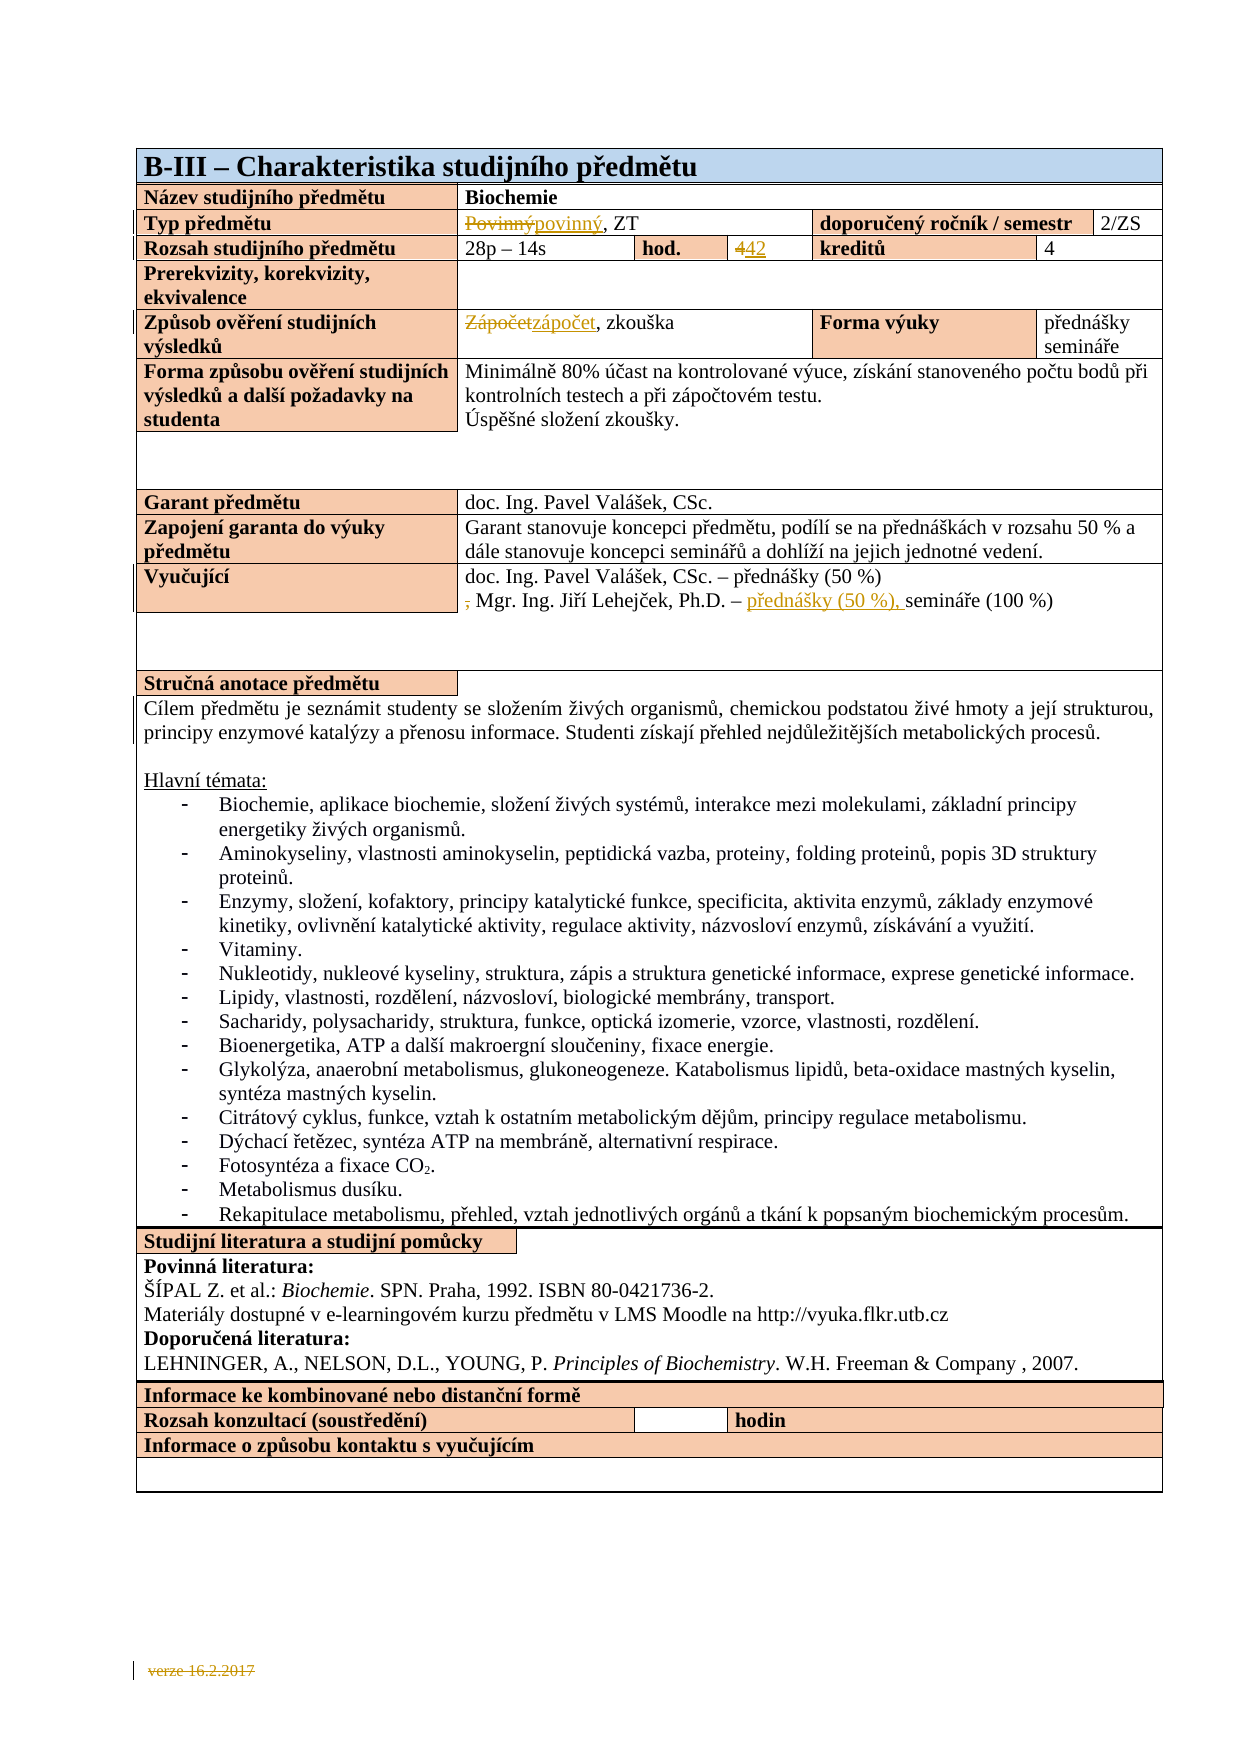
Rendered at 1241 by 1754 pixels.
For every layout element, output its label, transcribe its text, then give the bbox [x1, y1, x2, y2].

table_cell Zapojení garanta do výuky předmětu [137, 515, 457, 563]
table_cell Garant předmětu [137, 490, 457, 514]
table_cell doporučený ročník / semestr [813, 210, 1093, 234]
table_cell Povinná literatura: ŠÍPAL Z. et al.: Biochemie. SPN. Praha, 1992. ISBN 80-0421736-2. Materiály dostupné v e-learningovém kurzu předmětu v LMS Moodle na http://vyuka.flkr.utb.cz Doporučená literatura: LEHNINGER, A., NELSON, D.L., YOUNG, P. Principles of Biochemistry. W.H. Freeman & Company , 2007. [137, 1253, 1162, 1380]
table_cell [137, 612, 1162, 670]
table_cell 28p – 14s [458, 236, 634, 259]
table_cell hod. [635, 236, 727, 259]
table_cell [137, 431, 1162, 489]
table_cell Vyučující [137, 564, 457, 612]
table_cell Garant stanovuje koncepci předmětu, podílí se na přednáškách v rozsahu 50 % a dále stanovuje koncepci seminářů a dohlíží na jejich jednotné vedení. [458, 515, 1162, 563]
table_cell přednášky semináře [1037, 310, 1162, 358]
table_cell Rozsah studijního předmětu [137, 236, 457, 259]
table_cell [458, 671, 1162, 695]
table_cell Informace o způsobu kontaktu s vyučujícím [137, 1433, 1162, 1457]
table_cell 2/ZS [1094, 210, 1162, 234]
table_cell [458, 261, 1162, 309]
table_cell , ZT [458, 210, 812, 234]
table_cell Typ předmětu [137, 210, 457, 234]
table_cell Minimálně 80% účast na kontrolované výuce, získání stanoveného počtu bodů při kontrolních testech a při zápočtovém testu. Úspěšné složení zkoušky. [458, 359, 1162, 431]
table_cell Cílem předmětu je seznámit studenty se složením živých organismů, chemickou podstatou živé hmoty a její strukturou, principy enzymové katalýzy a přenosu informace. Studenti získají přehled nejdůležitějších metabolických procesů. Hlavní témata: Biochemie, aplikace biochemie, složení živých systémů, interakce mezi molekulami, základní principy energetiky živých organismů. Aminokyseliny, vlastnosti aminokyselin, peptidická vazba, proteiny, folding proteinů, popis 3D struktury proteinů. Enzymy, složení, kofaktory, principy katalytické funkce, specificita, aktivita enzymů, základy enzymové kinetiky, ovlivnění katalytické aktivity, regulace aktivity, názvosloví enzymů, získávání a využití. Vitaminy. Nukleotidy, nukleové kyseliny, struktura, zápis a struktura genetické informace, exprese genetické informace. Lipidy, vlastnosti, rozdělení, názvosloví, biologické membrány, transport. Sacharidy, polysacharidy, struktura, funkce, optická izomerie, vzorce, vlastnosti, rozdělení. Bioenergetika, ATP a další makroergní sloučeniny, fixace energie. Glykolýza, anaerobní metabolismus, glukoneogeneze. Katabolismus lipidů, beta-oxidace mastných kyselin, syntéza mastných kyselin. Citrátový cyklus, funkce, vztah k ostatním metabolickým dějům, principy regulace metabolismu. Dýchací řetězec, syntéza ATP na membráně, alternativní respirace. Fotosyntéza a fixace CO2. Metabolismus dusíku. Rekapitulace metabolismu, přehled, vztah jednotlivých orgánů a tkání k popsaným biochemickým procesům. [137, 695, 1162, 1226]
table_cell kreditů [813, 236, 1036, 259]
table_cell [635, 1408, 727, 1432]
table_cell doc. Ing. Pavel Valášek, CSc. – přednášky (50 %) Mgr. Ing. Jiří Lehejček, Ph.D. – semináře (100 %) [458, 564, 1162, 612]
table_cell Způsob ověření studijních výsledků [137, 310, 457, 358]
table_cell Forma výuky [813, 310, 1036, 358]
table_cell Prerekvizity, korekvizity, ekvivalence [137, 261, 457, 309]
table_cell Stručná anotace předmětu [137, 671, 457, 695]
table_cell Název studijního předmětu [137, 185, 457, 209]
table_cell , zkouška [458, 310, 812, 358]
table_header B-III – Charakteristika studijního předmětu [137, 149, 1162, 182]
table_cell Forma způsobu ověření studijních výsledků a další požadavky na studenta [137, 359, 457, 431]
table_cell hodin [728, 1408, 1162, 1432]
table_cell doc. Ing. Pavel Valášek, CSc. [458, 490, 1162, 514]
table_cell [517, 1229, 1162, 1253]
table_cell Studijní literatura a studijní pomůcky [137, 1229, 516, 1253]
table_cell 4 [1037, 236, 1162, 259]
table_cell [137, 1458, 1162, 1491]
table_cell Biochemie [458, 185, 1162, 209]
table_cell [728, 236, 812, 259]
table_cell Informace ke kombinované nebo distanční formě [137, 1383, 1163, 1407]
table_cell Rozsah konzultací (soustředění) [137, 1408, 634, 1432]
